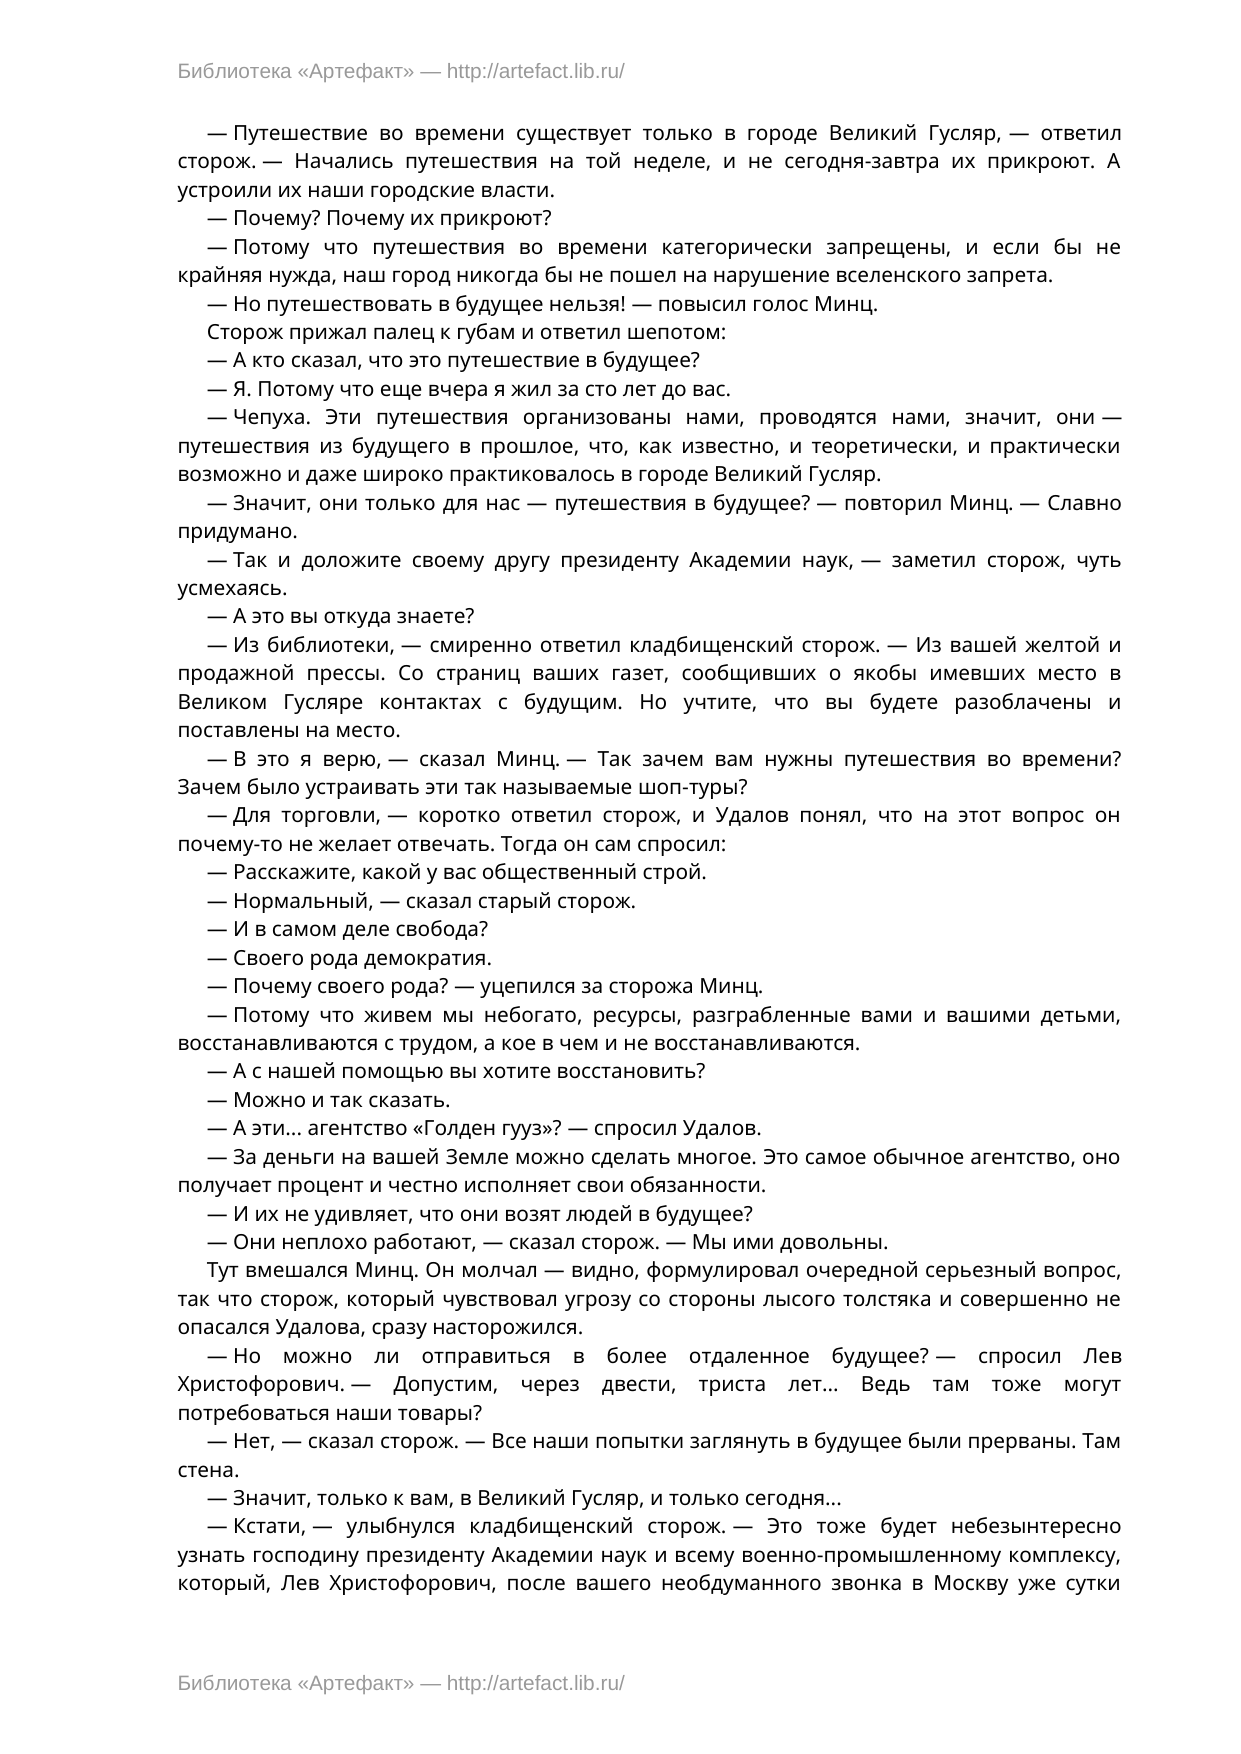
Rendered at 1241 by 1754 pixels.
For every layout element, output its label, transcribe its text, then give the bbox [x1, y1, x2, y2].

text — Я. Потому что еще вчера я жил за сто лет до вас. [177, 374, 1122, 402]
text — Потому что путешествия во времени категорически запрещены, и если бы не крайняя нужда, наш город никогда бы не пошел на нарушение вселенского запрета. [177, 232, 1122, 289]
text — Почему своего рода? — уцепился за сторожа Минц. [177, 971, 1122, 1000]
text Тут вмешался Минц. Он молчал — видно, формулировал очередной серьезный вопрос, так что сторож, который чувствовал угрозу со стороны лысого толстяка и совершенно не опасался Удалова, сразу насторожился. [177, 1256, 1122, 1341]
text — Значит, они только для нас — путешествия в будущее? — повторил Минц. — Славно придумано. [177, 488, 1122, 545]
text — В это я верю, — сказал Минц. — Так зачем вам нужны путешествия во времени? Зачем было устраивать эти так называемые шоп-туры? [177, 744, 1122, 801]
text — Путешествие во времени существует только в городе Великий Гусляр, — ответил сторож. — Начались путешествия на той неделе, и не сегодня-завтра их прикроют. А устроили их наши городские власти. [177, 118, 1122, 203]
text — А это вы откуда знаете? [177, 602, 1122, 630]
text — Так и доложите своему другу президенту Академии наук, — заметил сторож, чуть усмехаясь. [177, 545, 1122, 602]
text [177, 1512, 1122, 1597]
text — Значит, только к вам, в Великий Гусляр, и только сегодня... [177, 1483, 1122, 1512]
text — Они неплохо работают, — сказал сторож. — Мы ими довольны. [177, 1227, 1122, 1256]
text — А эти... агентство «Голден гууз»? — спросил Удалов. [177, 1113, 1122, 1142]
text — Из библиотеки, — смиренно ответил кладбищенский сторож. — Из вашей желтой и продажной прессы. Со страниц ваших газет, сообщивших о якобы имевших место в Великом Гусляре контактах с будущим. Но учтите, что вы будете разоблачены и поставлены на место. [177, 630, 1122, 744]
text — Потому что живем мы небогато, ресурсы, разграбленные вами и вашими детьми, восстанавливаются с трудом, а кое в чем и не восстанавливаются. [177, 1000, 1122, 1057]
text — И в самом деле свобода? [177, 914, 1122, 943]
text — Но можно ли отправиться в более отдаленное будущее? — спросил Лев Христофорович. — Допустим, через двести, триста лет... Ведь там тоже могут потребоваться наши товары? [177, 1341, 1122, 1426]
text — И их не удивляет, что они возят людей в будущее? [177, 1199, 1122, 1227]
text — Расскажите, какой у вас общественный строй. [177, 857, 1122, 886]
text — А кто сказал, что это путешествие в будущее? [177, 346, 1122, 374]
text — Но путешествовать в будущее нельзя! — повысил голос Минц. [177, 289, 1122, 317]
text — Нормальный, — сказал старый сторож. [177, 886, 1122, 914]
text — Почему? Почему их прикроют? [177, 203, 1122, 232]
text Сторож прижал палец к губам и ответил шепотом: [177, 317, 1122, 346]
text — Нет, — сказал сторож. — Все наши попытки заглянуть в будущее были прерваны. Там стена. [177, 1426, 1122, 1483]
text — Своего рода демократия. [177, 943, 1122, 971]
text — За деньги на вашей Земле можно сделать многое. Это самое обычное агентство, оно получает процент и честно исполняет свои обязанности. [177, 1142, 1122, 1199]
text — Для торговли, — коротко ответил сторож, и Удалов понял, что на этот вопрос он почему-то не желает отвечать. Тогда он сам спросил: [177, 801, 1122, 857]
text — Можно и так сказать. [177, 1085, 1122, 1113]
text — Чепуха. Эти путешествия организованы нами, проводятся нами, значит, они — путешествия из будущего в прошлое, что, как известно, и теоретически, и практически возможно и даже широко практиковалось в городе Великий Гусляр. [177, 402, 1122, 488]
text — А с нашей помощью вы хотите восстановить? [177, 1057, 1122, 1085]
